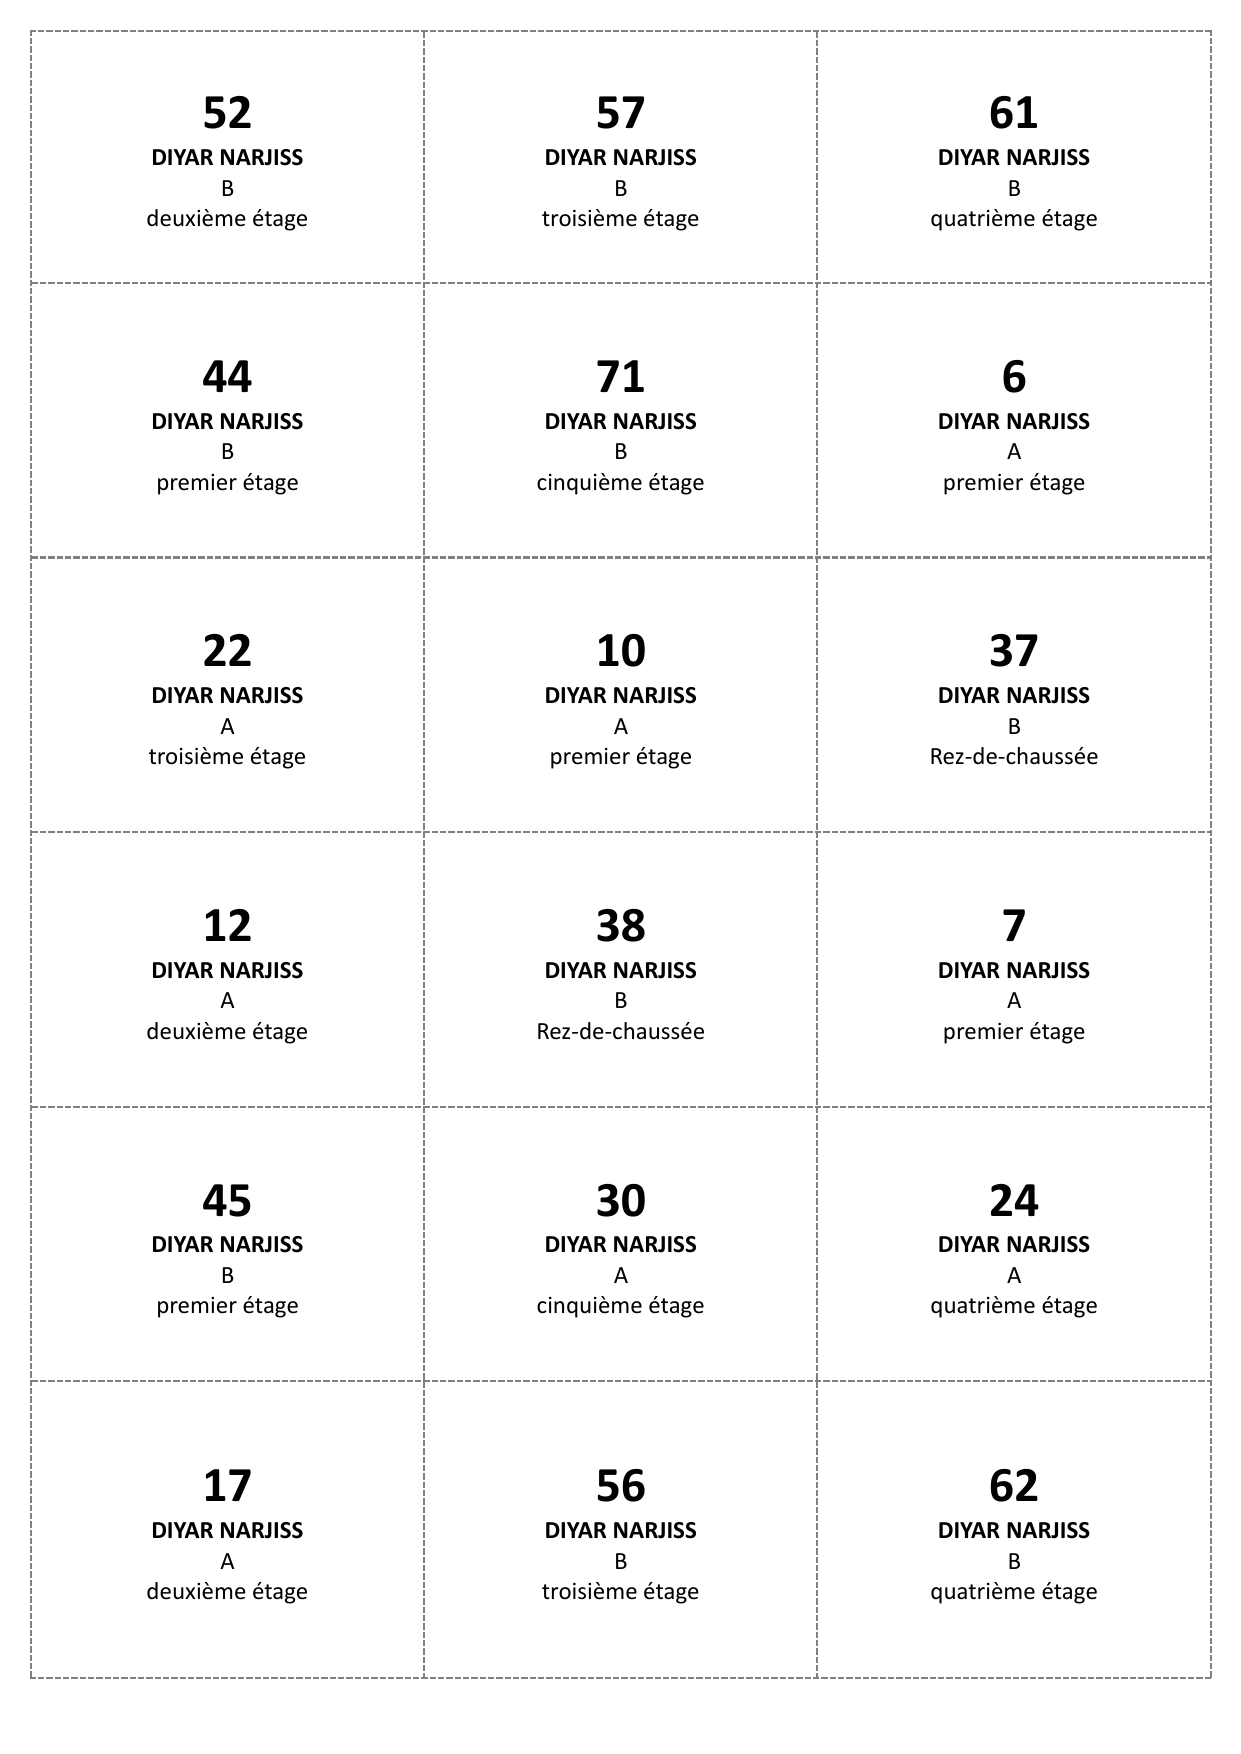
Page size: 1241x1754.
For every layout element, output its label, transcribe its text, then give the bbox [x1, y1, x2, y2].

table_cell 71 DIYAR NARJISS B cinquième étage [424, 282, 817, 556]
table_cell 17 DIYAR NARJISS A deuxième étage [31, 1380, 424, 1677]
table_cell 22 DIYAR NARJISS A troisième étage [31, 556, 424, 831]
table_header 61 DIYAR NARJISS B quatrième étage [817, 30, 1211, 282]
table_cell 7 DIYAR NARJISS A premier étage [817, 831, 1211, 1106]
table_cell 62 DIYAR NARJISS B quatrième étage [817, 1380, 1211, 1677]
table_cell 10 DIYAR NARJISS A premier étage [424, 556, 817, 831]
table_cell 6 DIYAR NARJISS A premier étage [817, 282, 1211, 556]
table_cell 44 DIYAR NARJISS B premier étage [31, 282, 424, 556]
table_header 57 DIYAR NARJISS B troisième étage [424, 30, 817, 282]
table_cell 12 DIYAR NARJISS A deuxième étage [31, 831, 424, 1106]
table_cell 38 DIYAR NARJISS B Rez-de-chaussée [424, 831, 817, 1106]
table_cell 37 DIYAR NARJISS B Rez-de-chaussée [817, 556, 1211, 831]
table_cell 24 DIYAR NARJISS A quatrième étage [817, 1106, 1211, 1380]
table_header 52 DIYAR NARJISS B deuxième étage [31, 30, 424, 282]
table_cell 30 DIYAR NARJISS A cinquième étage [424, 1106, 817, 1380]
table_cell 56 DIYAR NARJISS B troisième étage [424, 1380, 817, 1677]
table_cell 45 DIYAR NARJISS B premier étage [31, 1106, 424, 1380]
